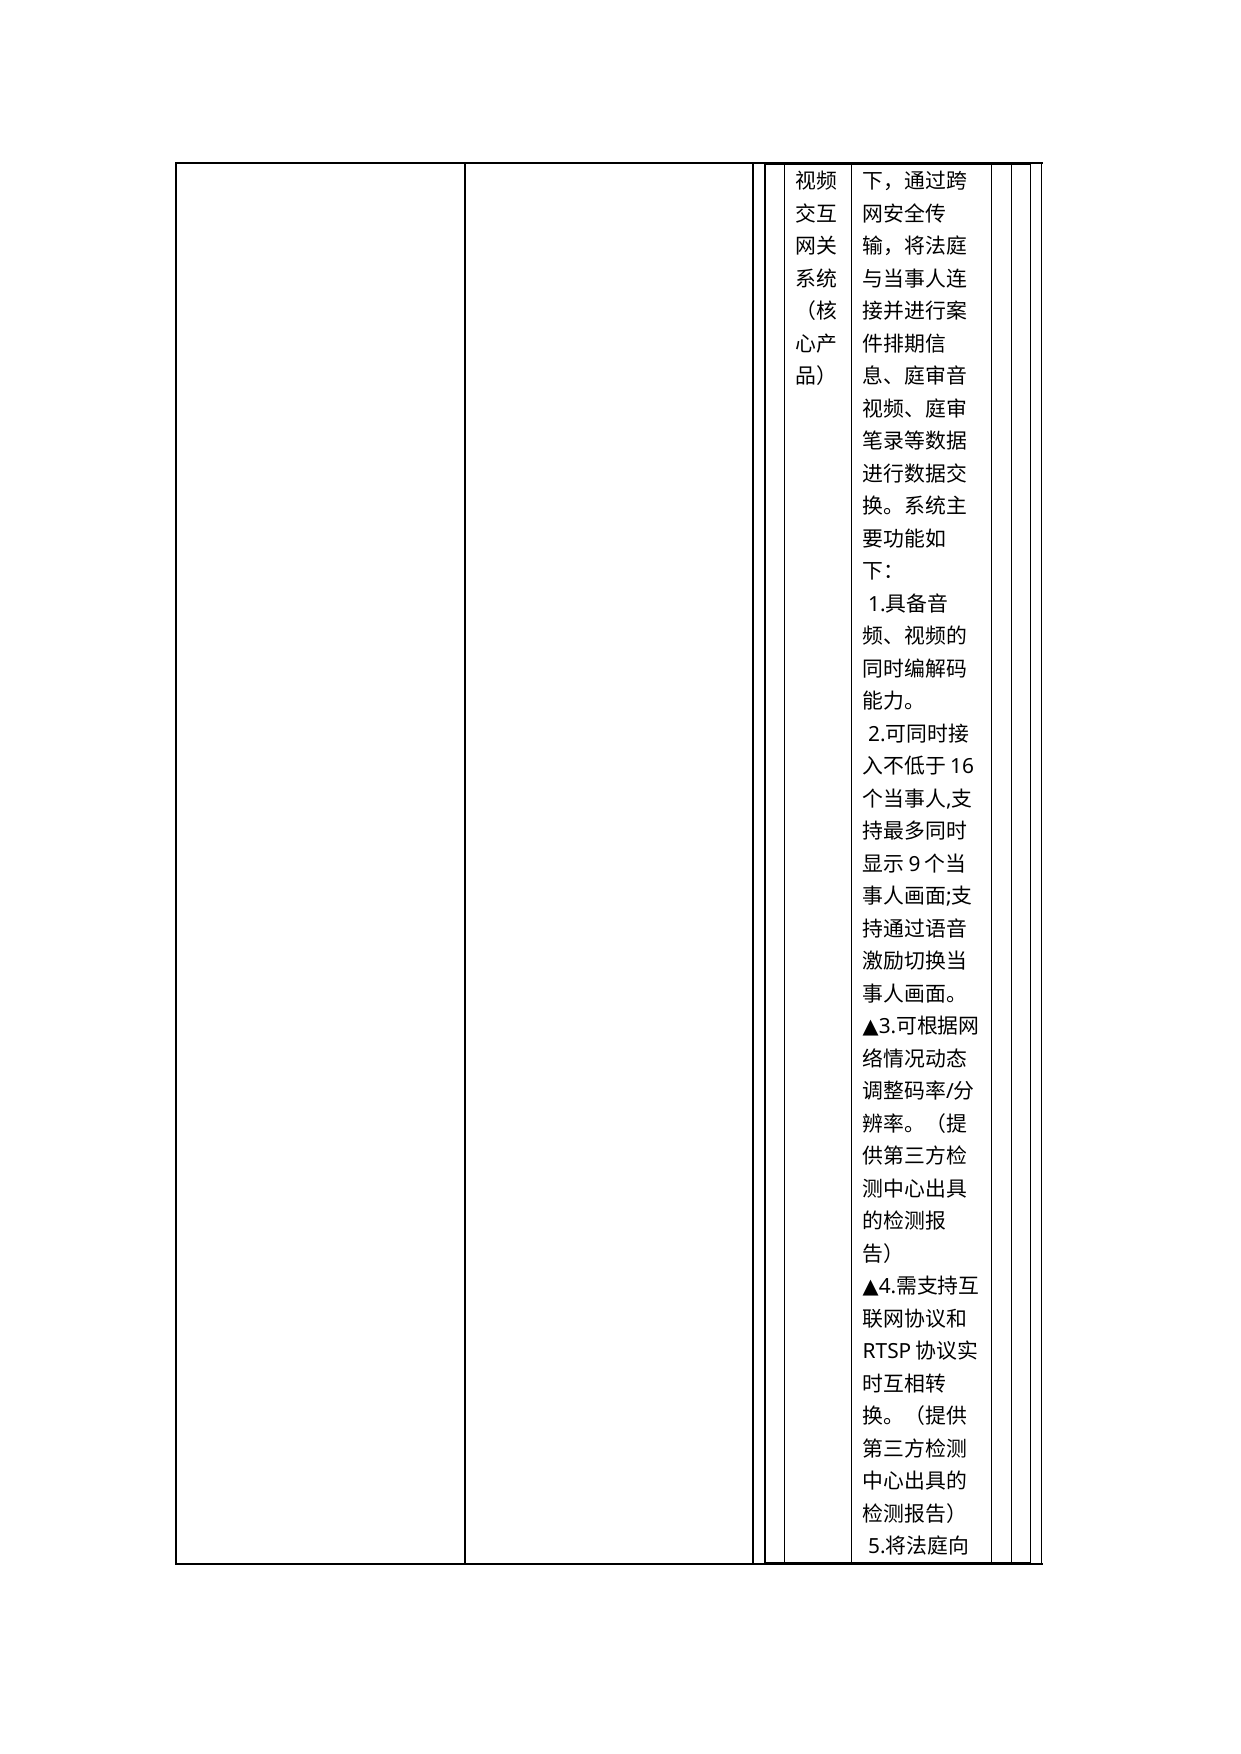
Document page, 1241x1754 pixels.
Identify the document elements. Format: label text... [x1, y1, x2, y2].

table_cell [1012, 165, 1030, 1562]
table_cell [1031, 164, 1041, 1563]
table_cell [466, 164, 752, 1563]
table_cell [852, 165, 991, 1562]
table_cell [766, 165, 784, 1562]
table_cell [992, 165, 1011, 1562]
table_cell [754, 164, 764, 1563]
table_cell [785, 165, 851, 1562]
table_cell 1 [177, 164, 464, 1563]
